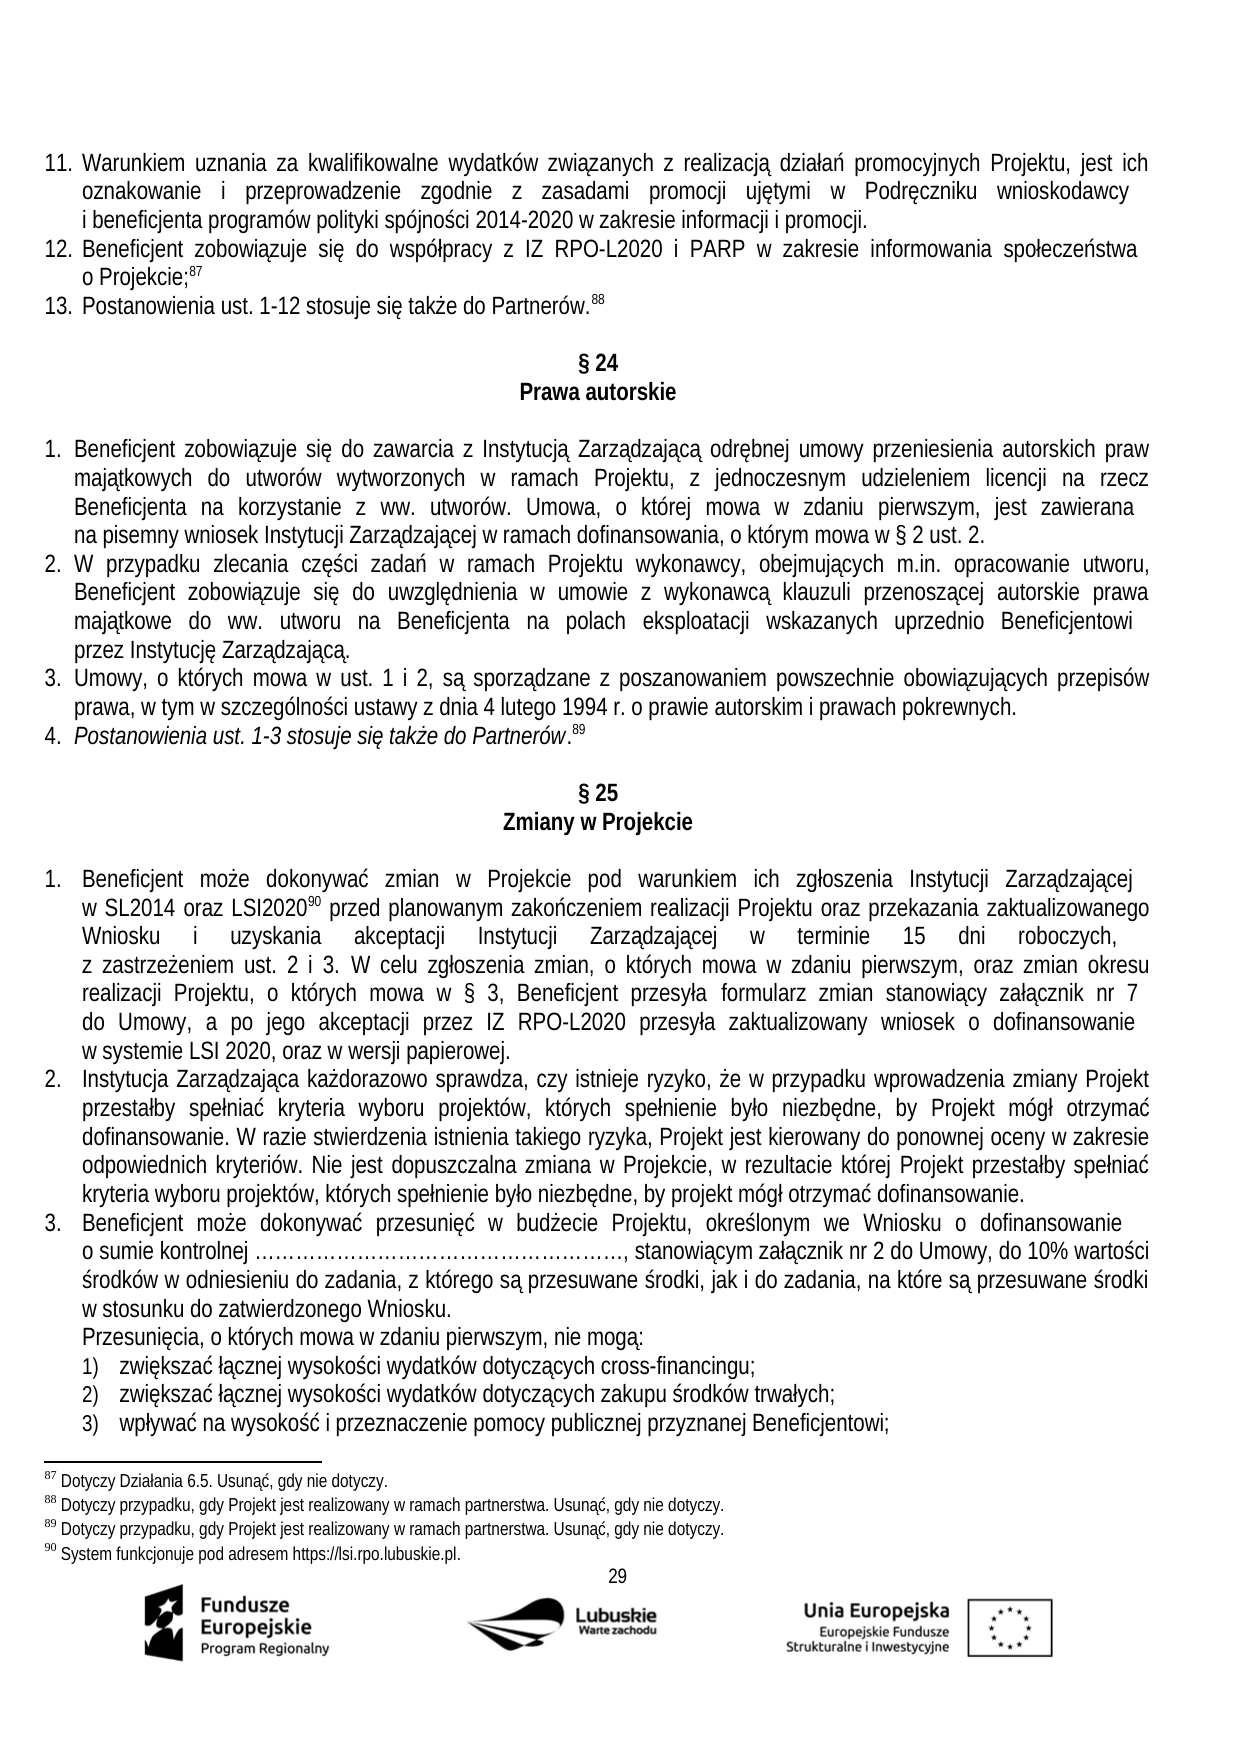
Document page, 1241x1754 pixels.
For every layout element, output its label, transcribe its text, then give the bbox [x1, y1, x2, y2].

list Umowy, o których mowa w ust. 1 i 2, są sporządzane z poszanowaniem powszechnie obowiązujących przepisów prawa, w tym w szczególności ustawy z dnia 4 lutego 1994 r. o prawie autorskim i prawach pokrewnych. [44, 663, 1152, 721]
text Prawa autorskie [44, 377, 1152, 406]
list Beneficjent zobowiązuje się do współpracy z IZ RPO-L2020 i PARP w zakresie informowania społeczeństwa o Projekcie; [44, 234, 1152, 291]
text Zmiany w Projekcie [44, 807, 1152, 835]
list Beneficjent może dokonywać zmian w Projekcie pod warunkiem ich zgłoszenia Instytucji Zarządzającej w SL2014 oraz LSI2020 przed planowanym zakończeniem realizacji Projektu oraz przekazania zaktualizowanego Wniosku i uzyskania akceptacji Instytucji Zarządzającej w terminie 15 dni roboczych, z zastrzeżeniem ust. 2 i 3. W celu zgłoszenia zmian, o których mowa w zdaniu pierwszym, oraz zmian okresu realizacji Projektu, o których mowa w § 3, Beneficjent przesyła formularz zmian stanowiący załącznik nr 7 do Umowy, a po jego akceptacji przez IZ RPO-L2020 przesyła zaktualizowany wniosek o dofinansowanie w systemie LSI 2020, oraz w wersji papierowej. [44, 864, 1152, 1064]
text § 24 [44, 348, 1152, 377]
list Postanowienia ust. 1-12 stosuje się także do Partnerów. [44, 291, 1152, 319]
list Beneficjent zobowiązuje się do zawarcia z Instytucją Zarządzającą odrębnej umowy przeniesienia autorskich praw majątkowych do utworów wytworzonych w ramach Projektu, z jednoczesnym udzieleniem licencji na rzecz Beneficjenta na korzystanie z ww. utworów. Umowa, o której mowa w zdaniu pierwszym, jest zawierana na pisemny wniosek Instytucji Zarządzającej w ramach dofinansowania, o którym mowa w § 2 ust. 2. [44, 434, 1152, 549]
text § 25 [44, 778, 1152, 807]
list Warunkiem uznania za kwalifikowalne wydatków związanych z realizacją działań promocyjnych Projektu, jest ich oznakowanie i przeprowadzenie zgodnie z zasadami promocji ujętymi w Podręczniku wnioskodawcy i beneficjenta programów polityki spójności 2014-2020 w zakresie informacji i promocji. [44, 148, 1152, 234]
list Instytucja Zarządzająca każdorazowo sprawdza, czy istnieje ryzyko, że w przypadku wprowadzenia zmiany Projekt przestałby spełniać kryteria wyboru projektów, których spełnienie było niezbędne, by Projekt mógł otrzymać dofinansowanie. W razie stwierdzenia istnienia takiego ryzyka, Projekt jest kierowany do ponownej oceny w zakresie odpowiednich kryteriów. Nie jest dopuszczalna zmiana w Projekcie, w rezultacie której Projekt przestałby spełniać kryteria wyboru projektów, których spełnienie było niezbędne, by projekt mógł otrzymać dofinansowanie. [44, 1064, 1152, 1208]
picture [125, 1564, 1071, 1681]
list Przesunięcia, o których mowa w zdaniu pierwszym, nie mogą: [82, 1322, 1152, 1351]
list wpływać na wysokość i przeznaczenie pomocy publicznej przyznanej Beneficjentowi; [82, 1408, 1152, 1437]
list W przypadku zlecania części zadań w ramach Projektu wykonawcy, obejmujących m.in. opracowanie utworu, Beneficjent zobowiązuje się do uwzględnienia w umowie z wykonawcą klauzuli przenoszącej autorskie prawa majątkowe do ww. utworu na Beneficjenta na polach eksploatacji wskazanych uprzednio Beneficjentowi przez Instytucję Zarządzającą. [44, 549, 1152, 663]
list Postanowienia ust. 1-3 stosuje się także do Partnerów. [44, 721, 1152, 749]
list Beneficjent może dokonywać przesunięć w budżecie Projektu, określonym we Wniosku o dofinansowanie o sumie kontrolnej ………………………………………………, stanowiącym załącznik nr 2 do Umowy, do 10% wartości środków w odniesieniu do zadania, z którego są przesuwane środki, jak i do zadania, na które są przesuwane środki w stosunku do zatwierdzonego Wniosku. [44, 1208, 1152, 1322]
list zwiększać łącznej wysokości wydatków dotyczących cross-financingu; [82, 1351, 1152, 1379]
list zwiększać łącznej wysokości wydatków dotyczących zakupu środków trwałych; [82, 1379, 1152, 1408]
